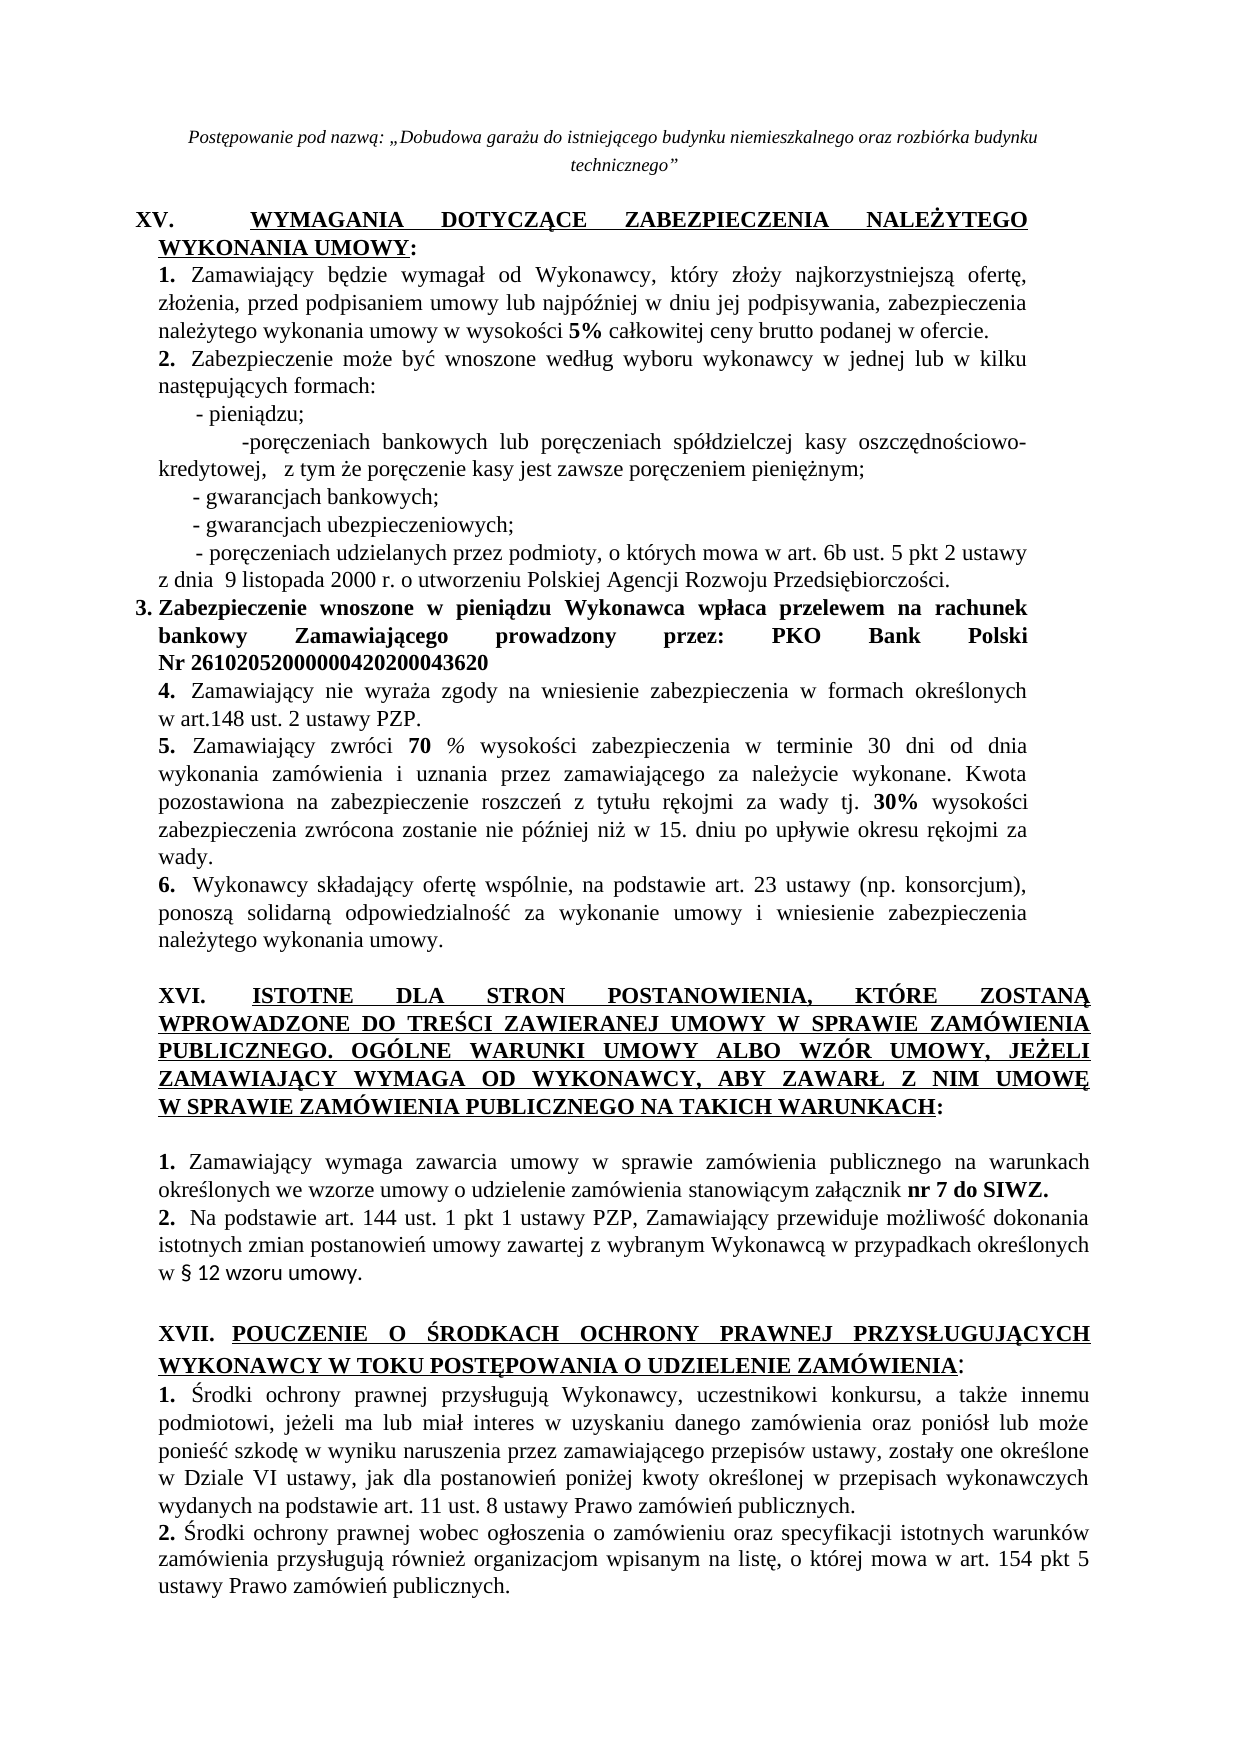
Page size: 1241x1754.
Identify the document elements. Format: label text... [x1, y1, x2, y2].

list Zabezpieczenie wnoszone w pieniądzu Wykonawca wpłaca przelewem na rachunek bankowy Zamawiającego prowadzony przez: PKO Bank Polski Nr 26102052000000420200043620 [135, 593, 1028, 676]
list Zamawiający będzie wymagał od Wykonawcy, który złoży najkorzystniejszą ofertę, złożenia, przed podpisaniem umowy lub najpóźniej w dniu jej podpisywania, zabezpieczenia należytego wykonania umowy w wysokości 5% całkowitej ceny brutto podanej w ofercie. [158, 261, 1028, 344]
list WYMAGANIA DOTYCZĄCE ZABEZPIECZENIA NALEŻYTEGO WYKONANIA UMOWY: [135, 205, 1028, 261]
list Na podstawie art. 144 ust. 1 pkt 1 ustawy PZP, Zamawiający przewiduje możliwość dokonania istotnych zmian postanowień umowy zawartej z wybranym Wykonawcą w przypadkach określonych w § 12 wzoru umowy. [158, 1203, 1091, 1286]
list Zamawiający zwróci 70 % wysokości zabezpieczenia w terminie 30 dni od dnia wykonania zamówienia i uznania przez zamawiającego za należycie wykonane. Kwota pozostawiona na zabezpieczenie roszczeń z tytułu rękojmi za wady tj. 30% wysokości zabezpieczenia zwrócona zostanie nie później niż w 15. dniu po upływie okresu rękojmi za wady. [158, 732, 1028, 870]
list Zamawiający nie wyraża zgody na wniesienie zabezpieczenia w formach określonych w art.148 ust. 2 ustawy PZP. [158, 676, 1028, 732]
list Zabezpieczenie może być wnoszone według wyboru wykonawcy w jednej lub w kilku następujących formach: [158, 344, 1028, 399]
text - poręczeniach udzielanych przez podmioty, o których mowa w art. 6b ust. 5 pkt 2 ustawy z dnia 9 listopada 2000 r. o utworzeniu Polskiej Agencji Rozwoju Przedsiębiorczości. [158, 538, 1028, 593]
text 2. Środki ochrony prawnej wobec ogłoszenia o zamówieniu oraz specyfikacji istotnych warunków zamówienia przysługują również organizacjom wpisanym na listę, o której mowa w art. 154 pkt 5 ustawy Prawo zamówień publicznych. [158, 1519, 1091, 1598]
text - gwarancjach bankowych; [158, 482, 1091, 510]
list ISTOTNE DLA STRON POSTANOWIENIA, KTÓRE ZOSTANĄ WPROWADZONE DO TREŚCI ZAWIERANEJ UMOWY W SPRAWIE ZAMÓWIENIA PUBLICZNEGO. OGÓLNE WARUNKI UMOWY ALBO WZÓR UMOWY, JEŻELI ZAMAWIAJĄCY WYMAGA OD WYKONAWCY, ABY ZAWARŁ Z NIM UMOWĘ W SPRAWIE ZAMÓWIENIA PUBLICZNEGO NA TAKICH WARUNKACH: [158, 1061, 1091, 1120]
list Zamawiający wymaga zawarcia umowy w sprawie zamówienia publicznego na warunkach określonych we wzorze umowy o udzielenie zamówienia stanowiącym załącznik nr 7 do SIWZ. [158, 1147, 1091, 1203]
text Postępowanie pod nazwą: „Dobudowa garażu do istniejącego budynku niemieszkalnego oraz rozbiórka budynku technicznego” [135, 122, 1091, 177]
text - pieniądzu; [196, 399, 1091, 427]
list Wykonawcy składający ofertę wspólnie, na podstawie art. 23 ustawy (np. konsorcjum), ponoszą solidarną odpowiedzialność za wykonanie umowy i wniesienie zabezpieczenia należytego wykonania umowy. [158, 870, 1028, 953]
list POUCZENIE O ŚRODKACH OCHRONY PRAWNEJ PRZYSŁUGUJĄCYCH WYKONAWCY W TOKU POSTĘPOWANIA O UDZIELENIE ZAMÓWIENIA: [158, 1320, 1091, 1381]
text -poręczeniach bankowych lub poręczeniach spółdzielczej kasy oszczędnościowo-kredytowej, z tym że poręczenie kasy jest zawsze poręczeniem pieniężnym; [158, 427, 1028, 482]
text - gwarancjach ubezpieczeniowych; [158, 510, 1091, 538]
list ISTOTNE DLA STRON POSTANOWIENIA, KTÓRE ZOSTANĄ WPROWADZONE DO TREŚCI ZAWIERANEJ UMOWY W SPRAWIE ZAMÓWIENIA PUBLICZNEGO. OGÓLNE WARUNKI UMOWY ALBO WZÓR UMOWY, JEŻELI ZAMAWIAJĄCY WYMAGA OD WYKONAWCY, ABY ZAWARŁ Z NIM UMOWĘ W SPRAWIE ZAMÓWIENIA PUBLICZNEGO NA TAKICH WARUNKACH: [158, 1034, 1091, 1060]
list Środki ochrony prawnej przysługują Wykonawcy, uczestnikowi konkursu, a także innemu podmiotowi, jeżeli ma lub miał interes w uzyskaniu danego zamówienia oraz poniósł lub może ponieść szkodę w wyniku naruszenia przez zamawiającego przepisów ustawy, zostały one określone w Dziale VI ustawy, jak dla postanowień poniżej kwoty określonej w przepisach wykonawczych wydanych na podstawie art. 11 ust. 8 ustawy Prawo zamówień publicznych. [158, 1381, 1091, 1519]
list ISTOTNE DLA STRON POSTANOWIENIA, KTÓRE ZOSTANĄ WPROWADZONE DO TREŚCI ZAWIERANEJ UMOWY W SPRAWIE ZAMÓWIENIA PUBLICZNEGO. OGÓLNE WARUNKI UMOWY ALBO WZÓR UMOWY, JEŻELI ZAMAWIAJĄCY WYMAGA OD WYKONAWCY, ABY ZAWARŁ Z NIM UMOWĘ W SPRAWIE ZAMÓWIENIA PUBLICZNEGO NA TAKICH WARUNKACH: [158, 981, 1091, 1033]
